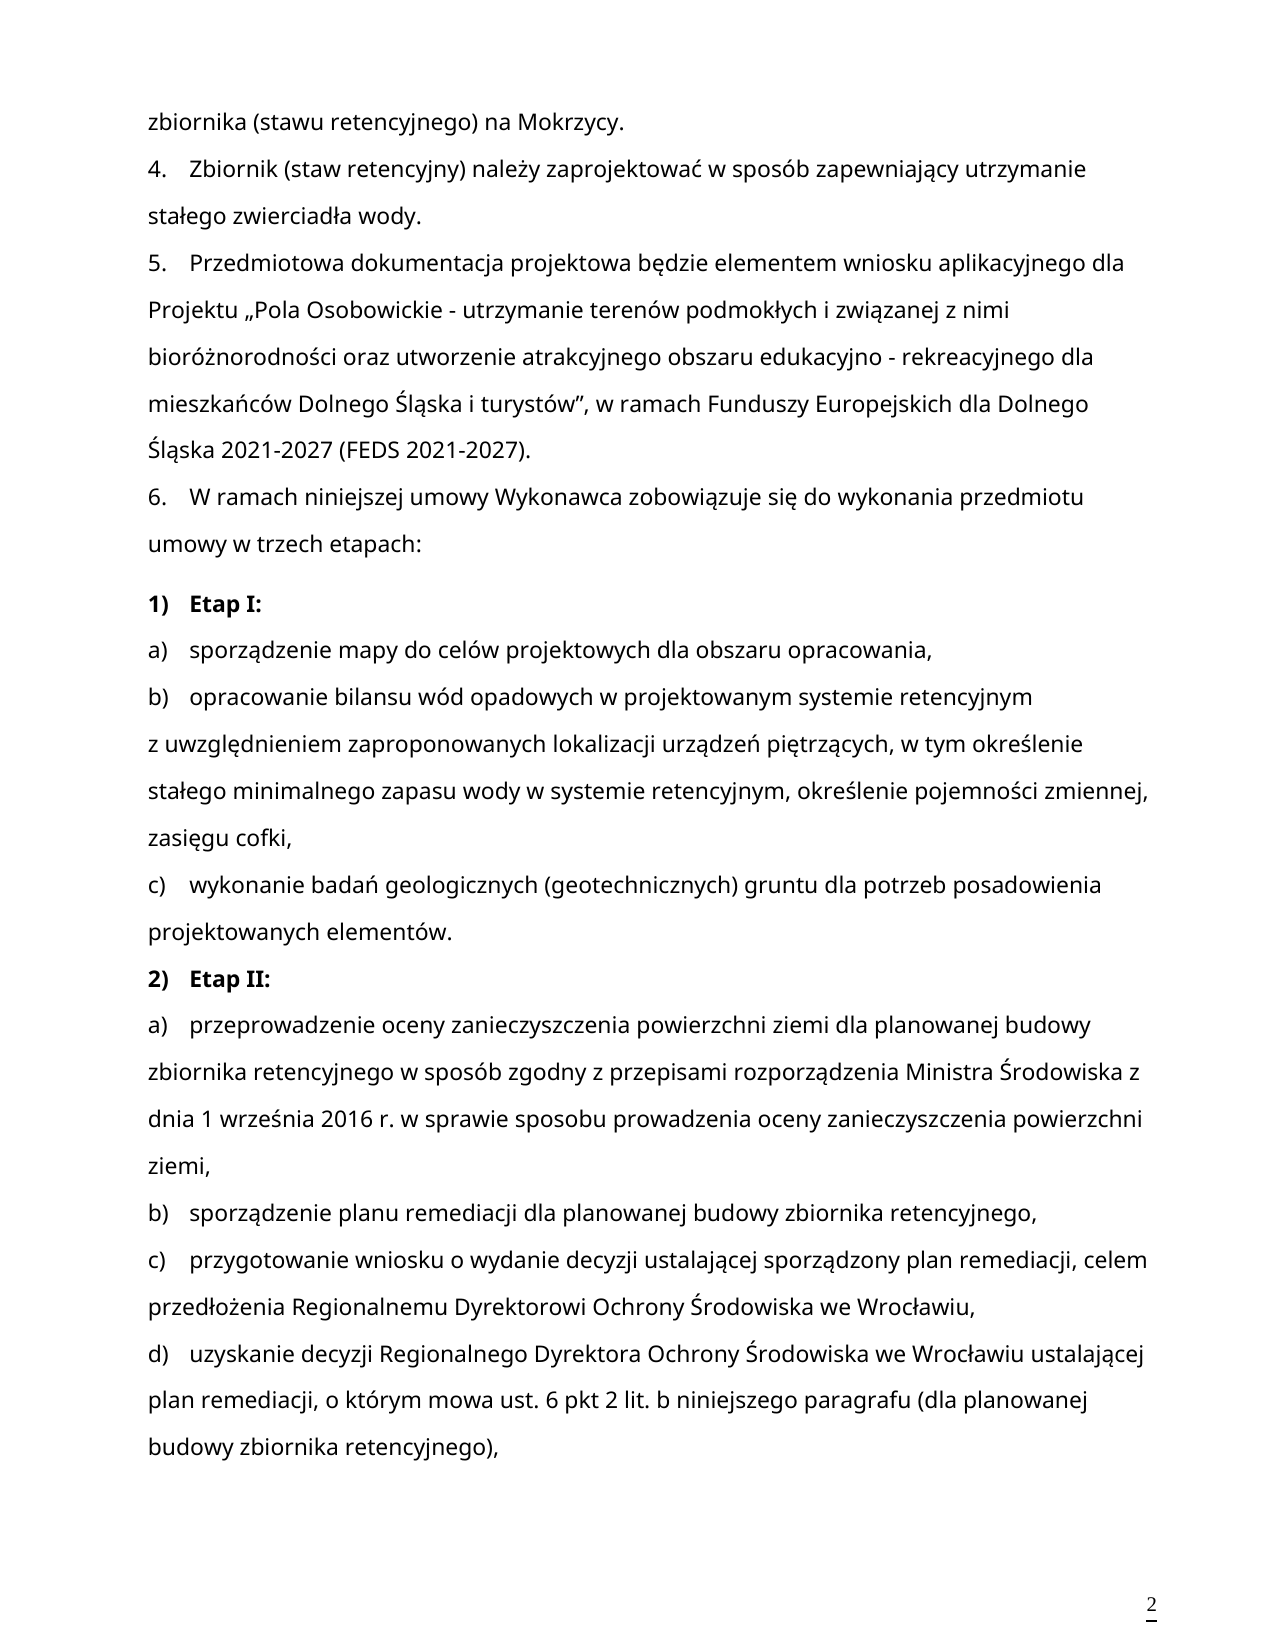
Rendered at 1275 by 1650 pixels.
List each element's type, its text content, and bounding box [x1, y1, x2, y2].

list Zbiornik (staw retencyjny) należy zaprojektować w sposób zapewniający utrzymanie stałego zwierciadła wody. [148, 153, 1157, 231]
list W ramach niniejszej umowy Wykonawca zobowiązuje się do wykonania przedmiotu umowy w trzech etapach: [148, 481, 1157, 559]
list opracowanie bilansu wód opadowych w projektowanym systemie retencyjnym z uwzględnieniem zaproponowanych lokalizacji urządzeń piętrzących, w tym określenie stałego minimalnego zapasu wody w systemie retencyjnym, określenie pojemności zmiennej, zasięgu cofki, [148, 681, 1157, 853]
list Etap II: [148, 963, 1157, 994]
list Etap I: [148, 588, 1157, 619]
list wykonanie badań geologicznych (geotechnicznych) gruntu dla potrzeb posadowienia projektowanych elementów. [148, 869, 1157, 947]
list sporządzenie planu remediacji dla planowanej budowy zbiornika retencyjnego, [148, 1197, 1157, 1228]
list przeprowadzenie oceny zanieczyszczenia powierzchni ziemi dla planowanej budowy zbiornika retencyjnego w sposób zgodny z przepisami rozporządzenia Ministra Środowiska z dnia 1 września 2016 r. w sprawie sposobu prowadzenia oceny zanieczyszczenia powierzchni ziemi, [148, 1009, 1157, 1181]
list sporządzenie mapy do celów projektowych dla obszaru opracowania, [148, 634, 1157, 666]
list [148, 106, 1157, 138]
list Przedmiotowa dokumentacja projektowa będzie elementem wniosku aplikacyjnego dla Projektu „Pola Osobowickie - utrzymanie terenów podmokłych i związanej z nimi bioróżnorodności oraz utworzenie atrakcyjnego obszaru edukacyjno - rekreacyjnego dla mieszkańców Dolnego Śląska i turystów”, w ramach Funduszy Europejskich dla Dolnego Śląska 2021-2027 (FEDS 2021-2027). [148, 247, 1157, 466]
list uzyskanie decyzji Regionalnego Dyrektora Ochrony Środowiska we Wrocławiu ustalającej plan remediacji, o którym mowa ust. 6 pkt 2 lit. b niniejszego paragrafu (dla planowanej budowy zbiornika retencyjnego), [148, 1338, 1157, 1463]
list przygotowanie wniosku o wydanie decyzji ustalającej sporządzony plan remediacji, celem przedłożenia Regionalnemu Dyrektorowi Ochrony Środowiska we Wrocławiu, [148, 1244, 1157, 1322]
